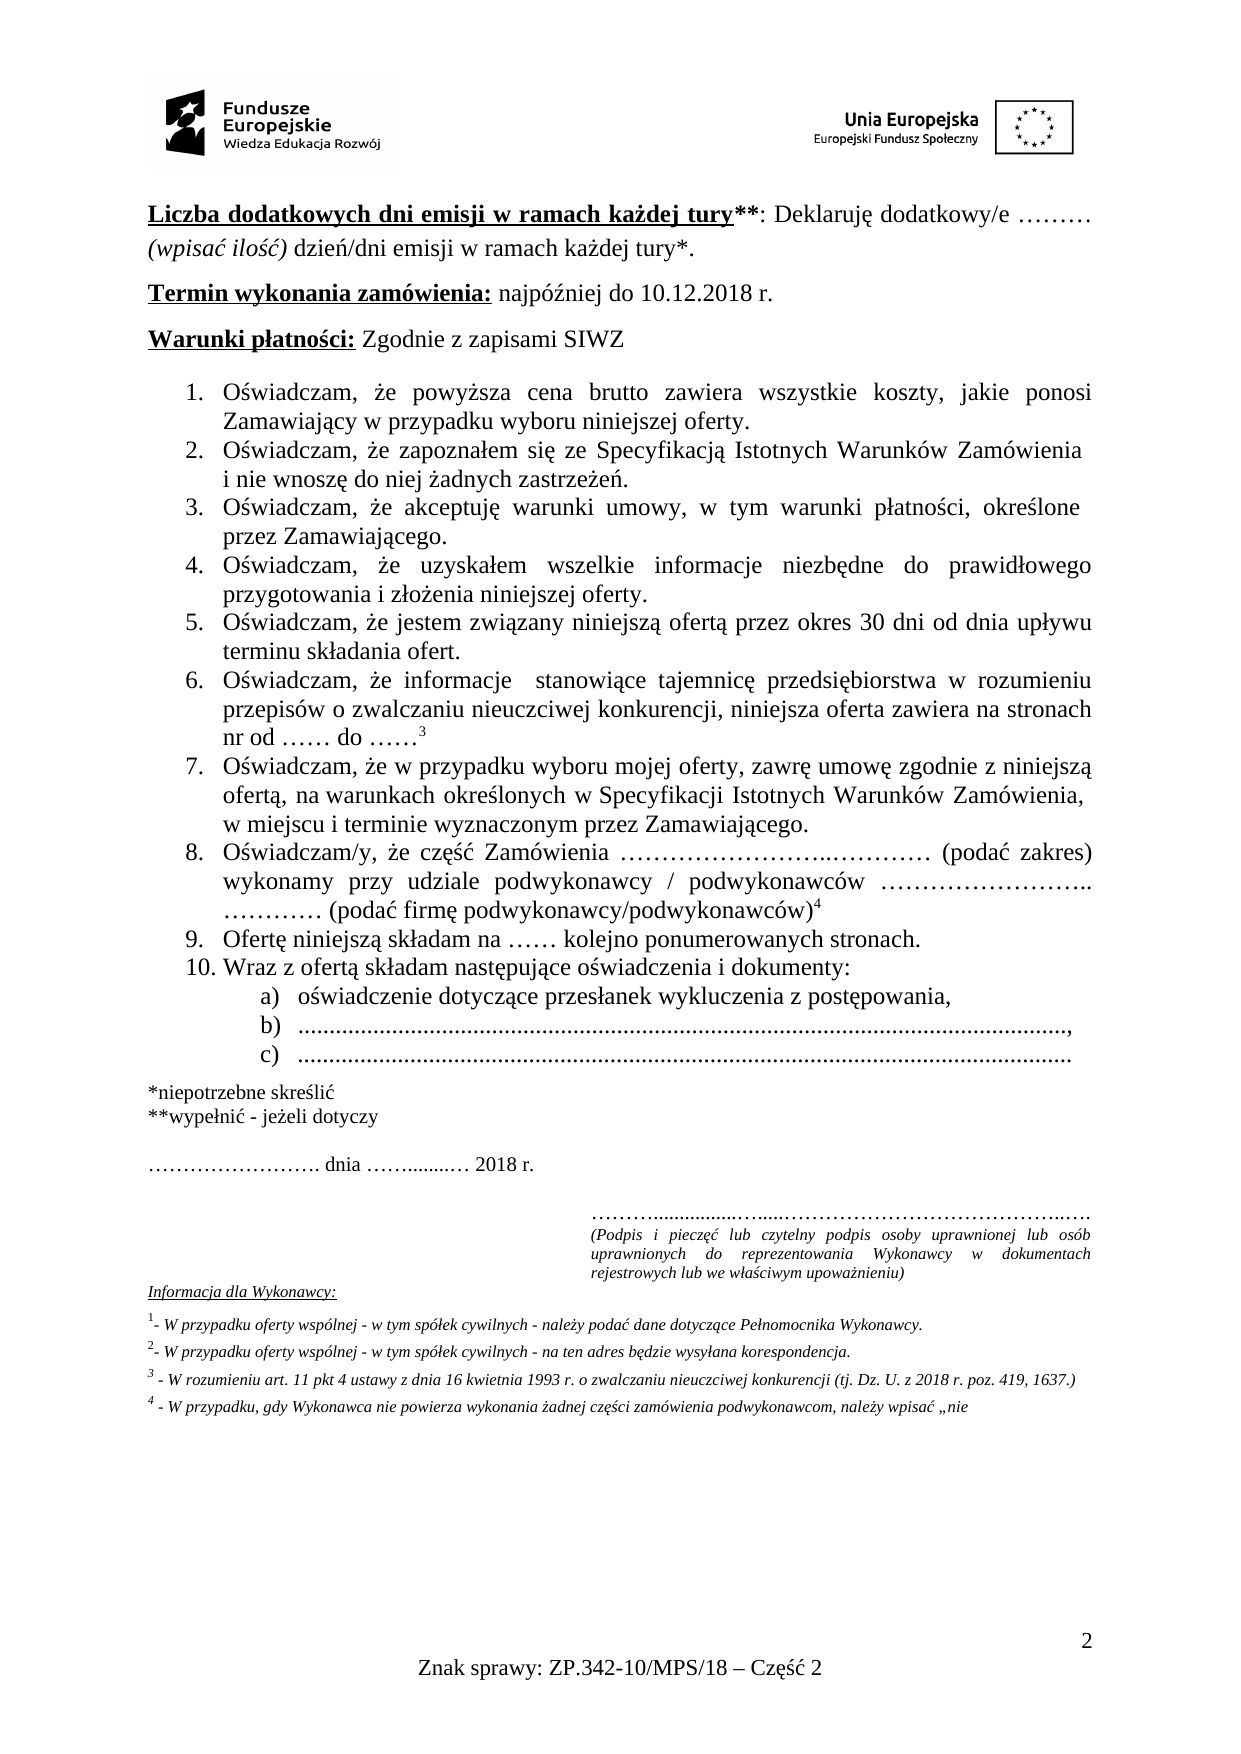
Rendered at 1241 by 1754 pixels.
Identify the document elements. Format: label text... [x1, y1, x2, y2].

text 2- W przypadku oferty wspólnej - w tym spółek cywilnych - na ten adres będzie wysyłana korespondencja. [148, 1338, 1093, 1362]
text 4 - W przypadku, gdy Wykonawca nie powierza wykonania żadnej części zamówienia podwykonawcom, należy wpisać „nie [148, 1393, 1093, 1417]
list Oświadczam, że informacje stanowiące tajemnicę przedsiębiorstwa w rozumieniu przepisów o zwalczaniu nieuczciwej konkurencji, niniejsza oferta zawiera na stronach nr od …… do ……3 [185, 665, 1093, 751]
list ..........................................................................................................................., [260, 1010, 1093, 1039]
list ............................................................................................................................ [260, 1039, 1093, 1067]
list Oświadczam, że akceptuję warunki umowy, w tym warunki płatności, określone przez Zamawiającego. [185, 492, 1093, 550]
text Warunki płatności: Zgodnie z zapisami SIWZ [148, 324, 1093, 352]
list Oświadczam, że uzyskałem wszelkie informacje niezbędne do prawidłowego przygotowania i złożenia niniejszej oferty. [185, 550, 1093, 607]
list Oświadczam, że w przypadku wyboru mojej oferty, zawrę umowę zgodnie z niniejszą ofertą, na warunkach określonych w Specyfikacji Istotnych Warunków Zamówienia, w miejscu i terminie wyznaczonym przez Zamawiającego. [185, 751, 1093, 837]
text *niepotrzebne skreślić [148, 1080, 1093, 1104]
text 1- W przypadku oferty wspólnej - w tym spółek cywilnych - należy podać dane dotyczące Pełnomocnika Wykonawcy. [148, 1311, 1093, 1334]
list Oświadczam, że powyższa cena brutto zawiera wszystkie koszty, jakie ponosi Zamawiający w przypadku wyboru niniejszej oferty. [185, 377, 1093, 435]
text ………................….....…………………………………..…. [591, 1200, 1093, 1224]
text 3 - W rozumieniu art. 11 pkt 4 ustawy z dnia 16 kwietnia 1993 r. o zwalczaniu nieuczciwej konkurencji (tj. Dz. U. z 2018 r. poz. 419, 1637.) [148, 1366, 1093, 1390]
picture [147, 73, 398, 172]
list Ofertę niniejszą składam na …… kolejno ponumerowanych stronach. [185, 924, 1093, 952]
text Termin wykonania zamówienia: najpóźniej do 10.12.2018 r. [148, 278, 1093, 307]
list Oświadczam/y, że część Zamówienia ……………………..………… (podać zakres) wykonamy przy udziale podwykonawcy / podwykonawców ……………………..………… (podać firmę podwykonawcy/podwykonawców)4 [185, 837, 1093, 924]
text ……………………. dnia ……........… 2018 r. [148, 1152, 1093, 1176]
list oświadczenie dotyczące przesłanek wykluczenia z postępowania, [260, 981, 1093, 1010]
list Wraz z ofertą składam następujące oświadczenia i dokumenty: [185, 952, 1093, 981]
text Liczba dodatkowych dni emisji w ramach każdej tury**: Deklaruję dodatkowy/e ……… (wpisać ilość) dzień/dni emisji w ramach każdej tury*. [148, 199, 1093, 261]
text Informacja dla Wykonawcy: [148, 1282, 1093, 1301]
picture [796, 82, 1090, 172]
text **wypełnić - jeżeli dotyczy [148, 1104, 1093, 1128]
list Oświadczam, że zapoznałem się ze Specyfikacją Istotnych Warunków Zamówienia i nie wnoszę do niej żadnych zastrzeżeń. [185, 435, 1093, 492]
text (Podpis i pieczęć lub czytelny podpis osoby uprawnionej lub osób uprawnionych do reprezentowania Wykonawcy w dokumentach rejestrowych lub we właściwym upoważnieniu) [591, 1224, 1093, 1282]
list Oświadczam, że jestem związany niniejszą ofertą przez okres 30 dni od dnia upływu terminu składania ofert. [185, 607, 1093, 665]
